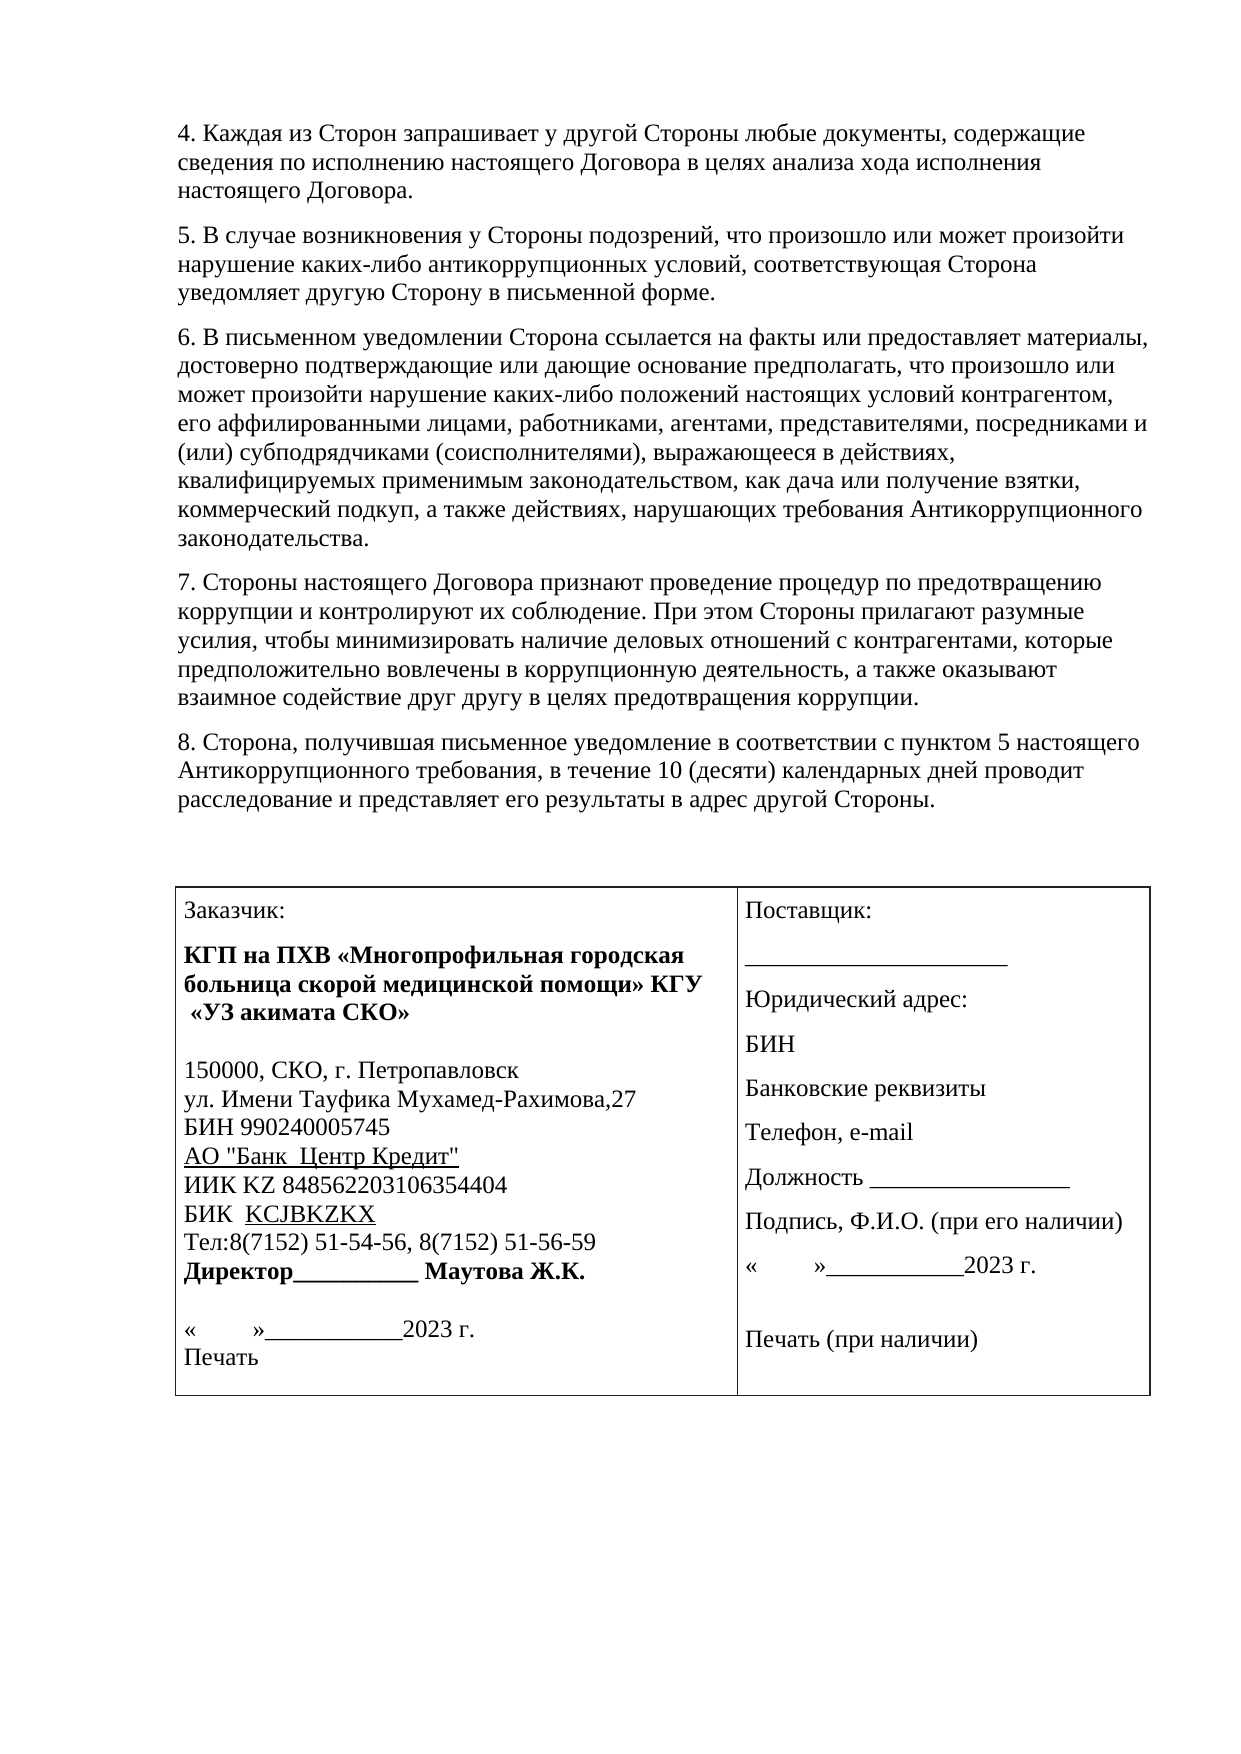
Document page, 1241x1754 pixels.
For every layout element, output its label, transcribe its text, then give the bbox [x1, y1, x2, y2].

text 8. Сторона, получившая письменное уведомление в соответствии с пунктом 5 настоящего Антикоррупционного требования, в течение 10 (десяти) календарных дней проводит расследование и представляет его результаты в адрес другой Стороны. [177, 727, 1152, 813]
table_header Заказчик: КГП на ПХВ «Многопрофильная городская больница скорой медицинской помощи» КГУ «УЗ акимата СКО» 150000, СКО, г. Петропавловск ул. Имени Тауфика Мухамед-Рахимова,27 БИН 990240005745 АО "Банк Центр Кредит" ИИК KZ 848562203106354404 БИК KCJBKZKX Тел:8(7152) 51-54-56, 8(7152) 51-56-59 Директор__________ Маутова Ж.К. « »___________2023 г. Печать [176, 888, 737, 1395]
table_header Поставщик: _____________________ Юридический адрес: БИН Банковские реквизиты Телефон, e-mail Должность ________________ Подпись, Ф.И.О. (при его наличии) « »___________2023 г. Печать (при наличии) [738, 888, 1149, 1395]
text 6. В письменном уведомлении Сторона ссылается на факты или предоставляет материалы, достоверно подтверждающие или дающие основание предполагать, что произошло или может произойти нарушение каких-либо положений настоящих условий контрагентом, его аффилированными лицами, работниками, агентами, представителями, посредниками и (или) субподрядчиками (соисполнителями), выражающееся в действиях, квалифицируемых применимым законодательством, как дача или получение взятки, коммерческий подкуп, а также действиях, нарушающих требования Антикоррупционного законодательства. [177, 322, 1152, 552]
text 7. Стороны настоящего Договора признают проведение процедур по предотвращению коррупции и контролируют их соблюдение. При этом Стороны прилагают разумные усилия, чтобы минимизировать наличие деловых отношений с контрагентами, которые предположительно вовлечены в коррупционную деятельность, а также оказывают взаимное содействие друг другу в целях предотвращения коррупции. [177, 567, 1152, 711]
text 5. В случае возникновения у Стороны подозрений, что произошло или может произойти нарушение каких-либо антикоррупционных условий, соответствующая Сторона уведомляет другую Сторону в письменной форме. [177, 220, 1152, 306]
text 4. Каждая из Сторон запрашивает у другой Стороны любые документы, содержащие сведения по исполнению настоящего Договора в целях анализа хода исполнения настоящего Договора. [177, 118, 1152, 204]
